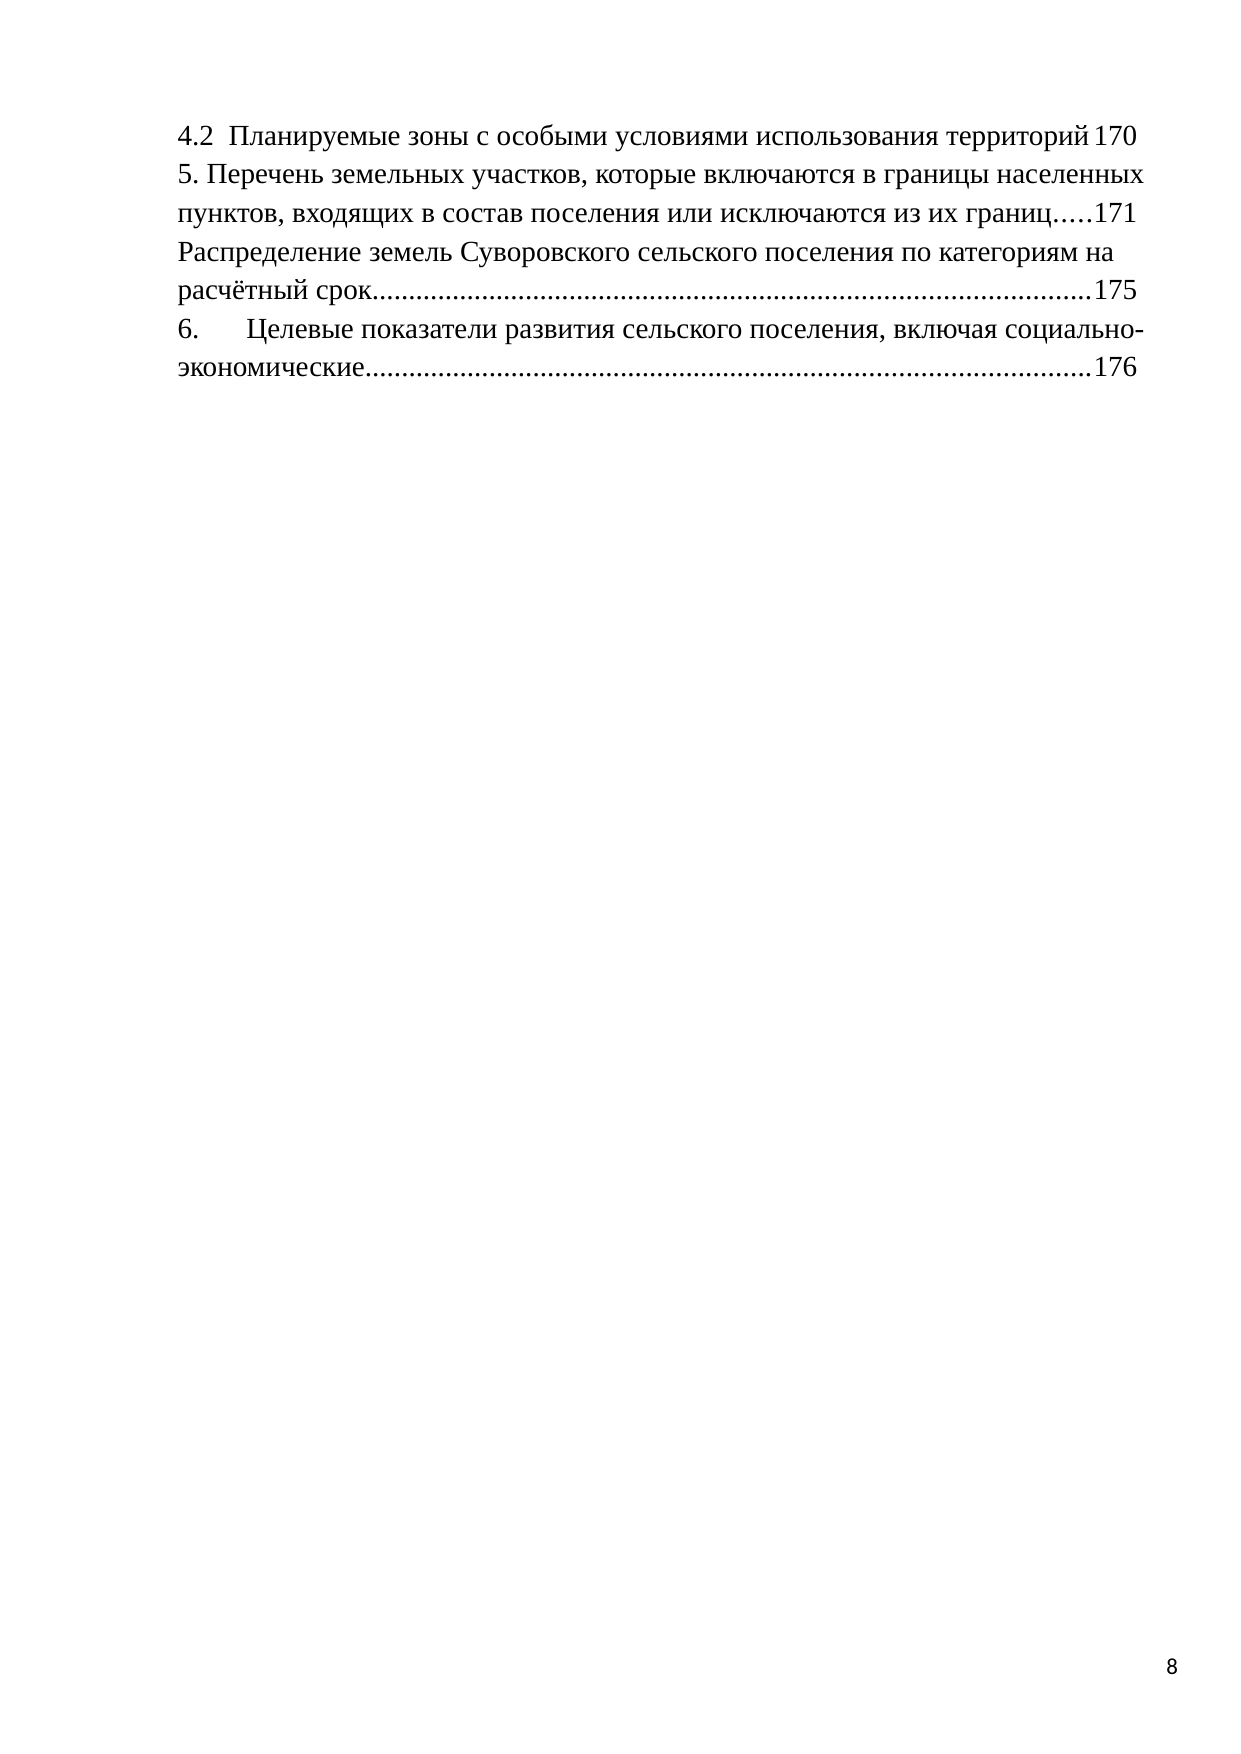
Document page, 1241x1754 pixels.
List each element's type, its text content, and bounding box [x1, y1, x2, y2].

text 6. Целевые показатели развития сельского поселения, включая социально-экономические 176 [177, 311, 1148, 383]
text Распределение земель Суворовского сельского поселения по категориям на расчётный срок 175 [177, 234, 1148, 306]
text 5. Перечень земельных участков, которые включаются в границы населенных пунктов, входящих в состав поселения или исключаются из их границ 171 [177, 157, 1148, 229]
text 4.2 Планируемые зоны с особыми условиями использования территорий 170 [177, 118, 1148, 152]
